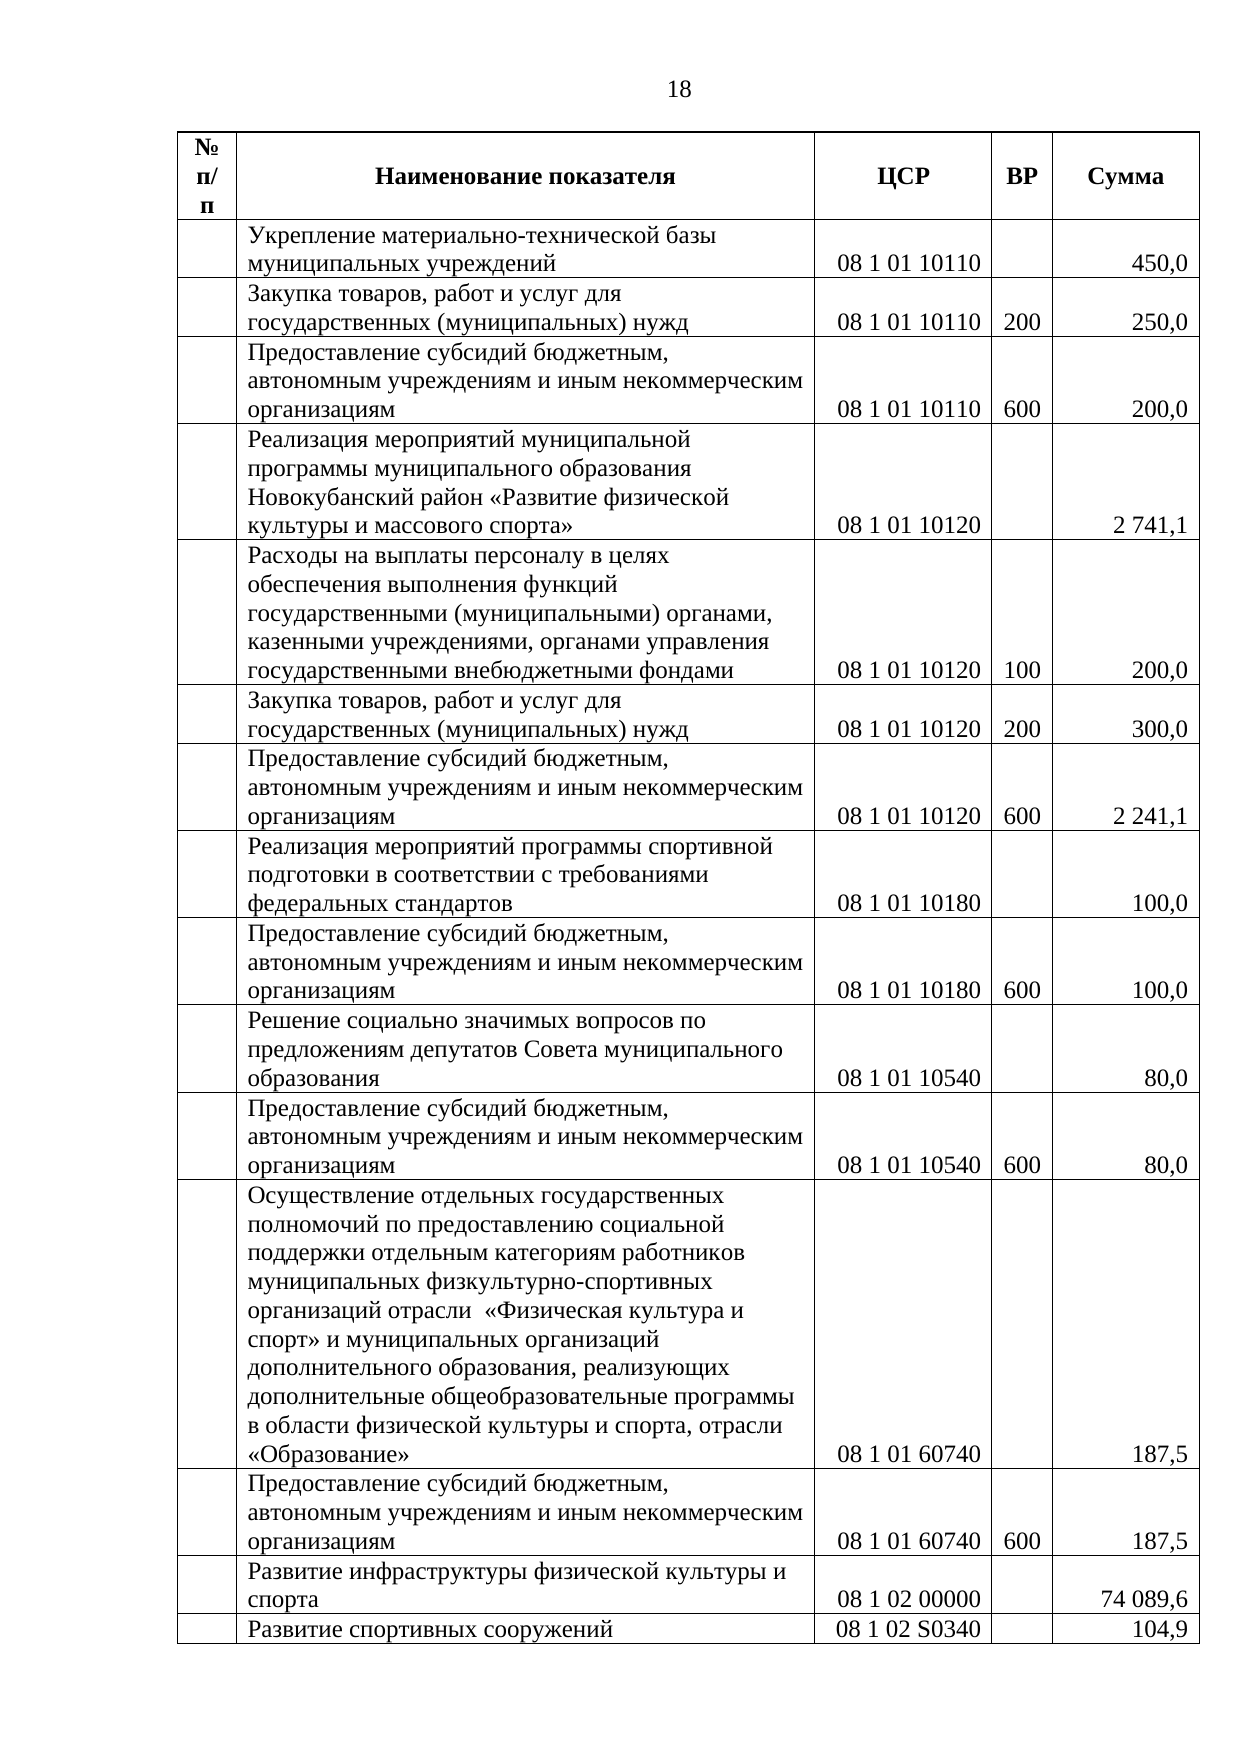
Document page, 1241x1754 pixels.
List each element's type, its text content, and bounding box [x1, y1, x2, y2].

table_cell 80,0 [1053, 1093, 1199, 1179]
table_cell Осуществление отдельных государственных полномочий по предоставлению социальной поддержки отдельным категориям работников муниципальных физкультурно-спортивных организаций отрасли «Физическая культура и спорт» и муниципальных организаций дополнительного образования, реализующих дополнительные общеобразовательные программы в области физической культуры и спорта, отрасли «Образование» [237, 1180, 814, 1467]
table_cell [992, 1556, 1052, 1613]
table_cell 08 1 01 10110 [815, 337, 991, 423]
table_cell [992, 220, 1052, 277]
table_cell 600 [992, 1469, 1052, 1555]
table_cell 08 1 01 10540 [815, 1005, 991, 1092]
table_cell 200 [992, 278, 1052, 336]
table_cell 08 1 01 10110 [815, 278, 991, 336]
table_cell [178, 831, 236, 917]
table_cell Укрепление материально-технической базы муниципальных учреждений [237, 220, 814, 277]
table_cell [992, 1614, 1052, 1643]
table_cell [178, 1614, 236, 1643]
table_cell 100,0 [1053, 831, 1199, 917]
table_cell 08 1 01 10120 [815, 540, 991, 684]
table_cell Развитие спортивных сооружений [237, 1614, 814, 1643]
table_cell 08 1 02 00000 [815, 1556, 991, 1613]
table_cell 187,5 [1053, 1469, 1199, 1555]
table_cell Развитие инфраструктуры физической культуры и спорта [237, 1556, 814, 1613]
table_cell [992, 1180, 1052, 1467]
table_cell [992, 1005, 1052, 1092]
table_cell 600 [992, 918, 1052, 1004]
table_cell 300,0 [1053, 685, 1199, 742]
table_cell Закупка товаров, работ и услуг для государственных (муниципальных) нужд [237, 278, 814, 336]
table_cell 600 [992, 744, 1052, 830]
table_cell [178, 744, 236, 830]
table_cell 200 [992, 685, 1052, 742]
table_cell 450,0 [1053, 220, 1199, 277]
table_cell 08 1 01 60740 [815, 1469, 991, 1555]
table_cell [178, 337, 236, 423]
table_cell [178, 1093, 236, 1179]
table_cell [178, 1180, 236, 1467]
table_cell 80,0 [1053, 1005, 1199, 1092]
table_cell Предоставление субсидий бюджетным, автономным учреждениям и иным некоммерческим организациям [237, 337, 814, 423]
table_cell [178, 424, 236, 539]
table_cell [178, 685, 236, 742]
table_cell Реализация мероприятий программы спортивной подготовки в соответствии с требованиями федеральных стандартов [237, 831, 814, 917]
table_cell [178, 278, 236, 336]
table_cell 2 741,1 [1053, 424, 1199, 539]
table_cell [178, 540, 236, 684]
table_cell 08 1 01 10120 [815, 685, 991, 742]
table_cell 08 1 01 60740 [815, 1180, 991, 1467]
table_cell 2 241,1 [1053, 744, 1199, 830]
table_header Сумма [1053, 133, 1199, 219]
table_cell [237, 1469, 814, 1555]
table_cell Расходы на выплаты персоналу в целях обеспечения выполнения функций государственными (муниципальными) органами, казенными учреждениями, органами управления государственными внебюджетными фондами [237, 540, 814, 684]
table_cell 200,0 [1053, 540, 1199, 684]
table_cell [992, 831, 1052, 917]
table_cell [992, 424, 1052, 539]
table_cell Предоставление субсидий бюджетным, автономным учреждениям и иным некоммерческим организациям [237, 1093, 814, 1179]
table_cell [178, 1469, 236, 1555]
table_header Наименование показателя [237, 133, 814, 219]
table_cell [178, 220, 236, 277]
table_cell 600 [992, 1093, 1052, 1179]
table_header ВР [992, 133, 1052, 219]
table_cell Предоставление субсидий бюджетным, автономным учреждениям и иным некоммерческим организациям [237, 918, 814, 1004]
table_cell 08 1 01 10540 [815, 1093, 991, 1179]
table_cell 08 1 01 10110 [815, 220, 991, 277]
table_cell [178, 1005, 236, 1092]
table_cell Реализация мероприятий муниципальной программы муниципального образования Новокубанский район «Развитие физической культуры и массового спорта» [237, 424, 814, 539]
table_cell [178, 1556, 236, 1613]
table_cell Закупка товаров, работ и услуг для государственных (муниципальных) нужд [237, 685, 814, 742]
table_cell Предоставление субсидий бюджетным, автономным учреждениям и иным некоммерческим организациям [237, 744, 814, 830]
table_cell 74 089,6 [1053, 1556, 1199, 1613]
table_cell 08 1 01 10120 [815, 744, 991, 830]
table_header № п/п [178, 133, 236, 219]
table_cell 08 1 01 10180 [815, 831, 991, 917]
table_cell 08 1 01 10180 [815, 918, 991, 1004]
table_cell Решение социально значимых вопросов по предложениям депутатов Совета муниципального образования [237, 1005, 814, 1092]
table_cell 08 1 01 10120 [815, 424, 991, 539]
table_cell 200,0 [1053, 337, 1199, 423]
table_cell [178, 918, 236, 1004]
table_cell 104,9 [1053, 1614, 1199, 1643]
table_cell 100 [992, 540, 1052, 684]
table_cell 250,0 [1053, 278, 1199, 336]
table_cell 08 1 02 S0340 [815, 1614, 991, 1643]
table_cell 187,5 [1053, 1180, 1199, 1467]
table_header ЦСР [815, 133, 991, 219]
table_cell 600 [992, 337, 1052, 423]
table_cell 100,0 [1053, 918, 1199, 1004]
